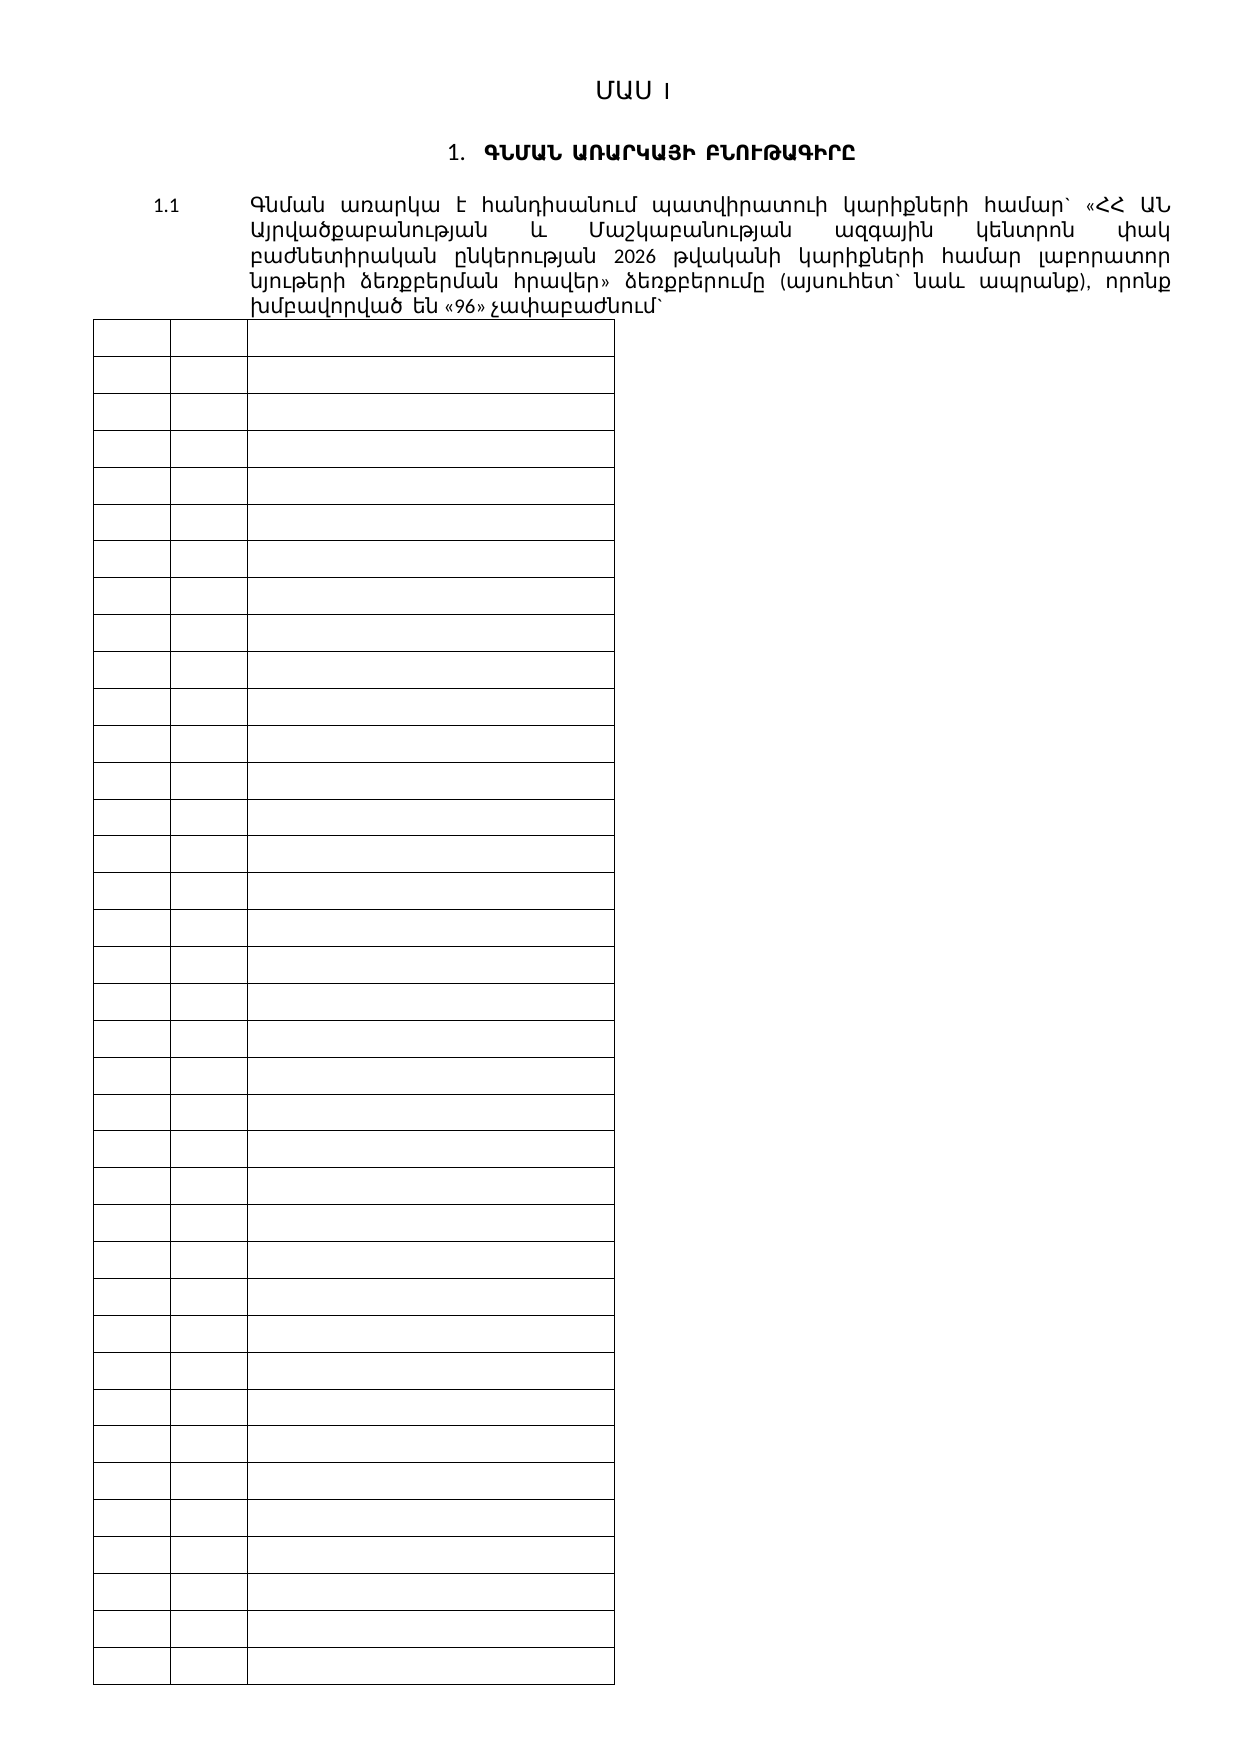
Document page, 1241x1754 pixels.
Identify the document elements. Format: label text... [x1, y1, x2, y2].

text ՄԱՍ I [94, 75, 1171, 106]
subtitle Գնման առարկա է հանդիսանում պատվիրատուի կարիքների համար` «ՀՀ ԱՆ Այրվածքաբանության և Մաշկաբանության ազգային կենտրոն փակ բաժնետիրական ընկերության 2026 թվականի կարիքների համար լաբորատոր նյութերի ձեռքբերման հրավեր» ձեռքբերումը (այսուհետ` նաև ապրանք), որոնք խմբավորված են «96» չափաբաժնում` [153, 192, 1171, 319]
list ԳՆՄԱՆ ԱՌԱՐԿԱՅԻ ԲՆՈՒԹԱԳԻՐԸ [131, 136, 1171, 167]
